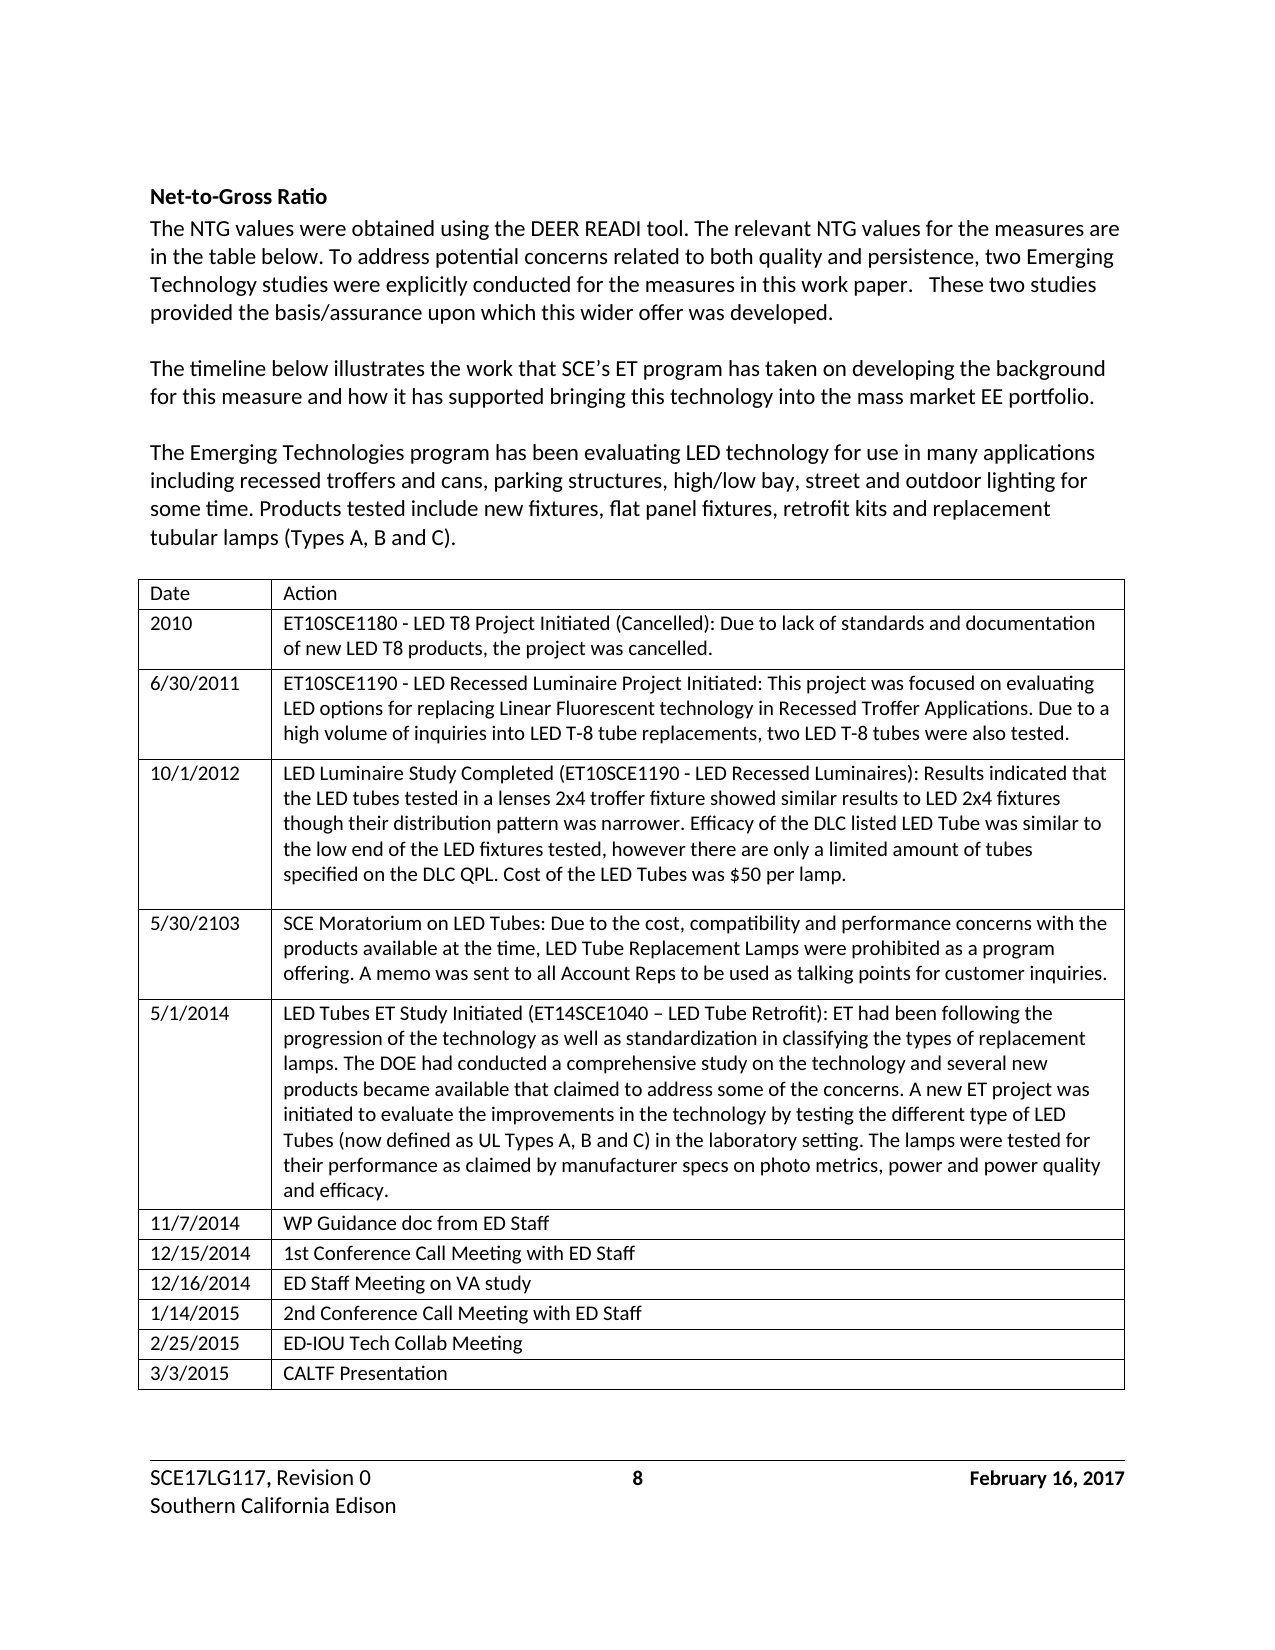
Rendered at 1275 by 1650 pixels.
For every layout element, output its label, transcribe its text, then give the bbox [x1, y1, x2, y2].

table_header Action [272, 580, 1124, 609]
text The timeline below illustrates the work that SCE’s ET program has taken on developing the background for this measure and how it has supported bringing this technology into the mass market EE portfolio. [150, 354, 1125, 411]
text Net-to-Gross Ratio [150, 182, 1125, 210]
table_cell 12/15/2014 [139, 1240, 271, 1269]
table_cell 5/30/2103 [139, 910, 271, 999]
table_cell LED Luminaire Study Completed (ET10SCE1190 - LED Recessed Luminaires): Results indicated that the LED tubes tested in a lenses 2x4 troffer fixture showed similar results to LED 2x4 fixtures though their distribution pattern was narrower. Efficacy of the DLC listed LED Tube was similar to the low end of the LED fixtures tested, however there are only a limited amount of tubes specified on the DLC QPL. Cost of the LED Tubes was $50 per lamp. [272, 760, 1124, 909]
table_header Date [139, 580, 271, 609]
table_cell 10/1/2012 [139, 760, 271, 909]
table_cell ET10SCE1190 - LED Recessed Luminaire Project Initiated: This project was focused on evaluating LED options for replacing Linear Fluorescent technology in Recessed Troffer Applications. Due to a high volume of inquiries into LED T-8 tube replacements, two LED T-8 tubes were also tested. [272, 670, 1124, 759]
table_cell WP Guidance doc from ED Staff [272, 1210, 1124, 1239]
table_cell SCE Moratorium on LED Tubes: Due to the cost, compatibility and performance concerns with the products available at the time, LED Tube Replacement Lamps were prohibited as a program offering. A memo was sent to all Account Reps to be used as talking points for customer inquiries. [272, 910, 1124, 999]
table_cell 2/25/2015 [139, 1330, 271, 1359]
table_cell ET10SCE1180 - LED T8 Project Initiated (Cancelled): Due to lack of standards and documentation of new LED T8 products, the project was cancelled. [272, 610, 1124, 669]
table_cell 12/16/2014 [139, 1270, 271, 1299]
text The Emerging Technologies program has been evaluating LED technology for use in many applications including recessed troffers and cans, parking structures, high/low bay, street and outdoor lighting for some time. Products tested include new fixtures, flat panel fixtures, retrofit kits and replacement tubular lamps (Types A, B and C). [150, 438, 1125, 551]
table_cell 3/3/2015 [139, 1360, 271, 1389]
table_cell LED Tubes ET Study Initiated (ET14SCE1040 – LED Tube Retrofit): ET had been following the progression of the technology as well as standardization in classifying the types of replacement lamps. The DOE had conducted a comprehensive study on the technology and several new products became available that claimed to address some of the concerns. A new ET project was initiated to evaluate the improvements in the technology by testing the different type of LED Tubes (now defined as UL Types A, B and C) in the laboratory setting. The lamps were tested for their performance as claimed by manufacturer specs on photo metrics, power and power quality and efficacy. [272, 1000, 1124, 1209]
table_cell 1st Conference Call Meeting with ED Staff [272, 1240, 1124, 1269]
table_cell ED-IOU Tech Collab Meeting [272, 1330, 1124, 1359]
table_cell ED Staff Meeting on VA study [272, 1270, 1124, 1299]
table_cell 5/1/2014 [139, 1000, 271, 1209]
table_cell 2010 [139, 610, 271, 669]
table_cell CALTF Presentation [272, 1360, 1124, 1389]
text The NTG values were obtained using the DEER READI tool. The relevant NTG values for the measures are in the table below. To address potential concerns related to both quality and persistence, two Emerging Technology studies were explicitly conducted for the measures in this work paper. These two studies provided the basis/assurance upon which this wider offer was developed. [150, 214, 1125, 326]
table_cell 11/7/2014 [139, 1210, 271, 1239]
table_cell 2nd Conference Call Meeting with ED Staff [272, 1300, 1124, 1329]
table_cell 1/14/2015 [139, 1300, 271, 1329]
table_cell 6/30/2011 [139, 670, 271, 759]
